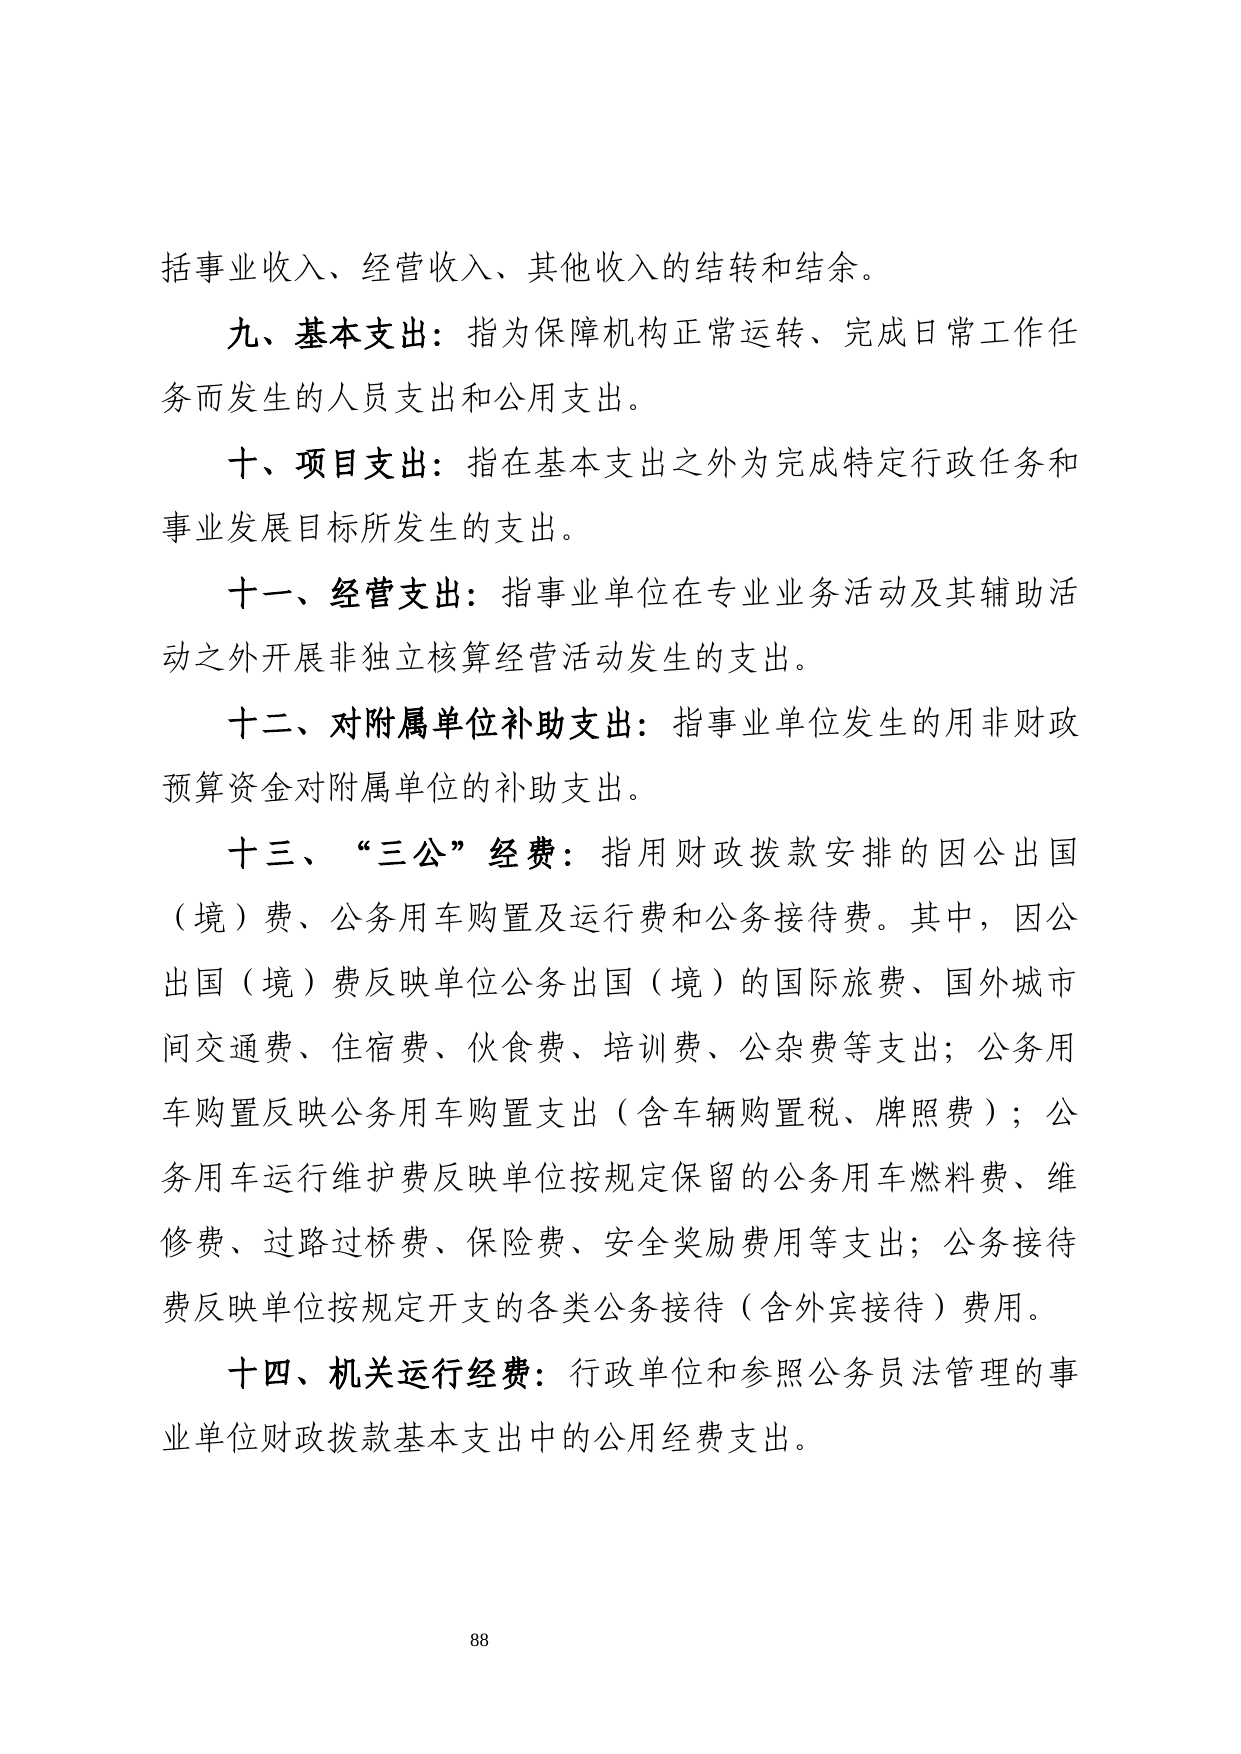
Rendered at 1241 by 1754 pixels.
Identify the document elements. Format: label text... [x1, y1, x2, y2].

text 九、基本支出：指为保障机构正常运转、完成日常工作任务而发生的人员支出和公用支出。 [159, 298, 1081, 428]
text 十、项目支出：指在基本支出之外为完成特定行政任务和事业发展目标所发生的支出。 [159, 428, 1081, 558]
text 十一、经营支出：指事业单位在专业业务活动及其辅助活动之外开展非独立核算经营活动发生的支出。 [159, 558, 1081, 688]
text 十三、“三公”经费：指用财政拨款安排的因公出国（境）费、公务用车购置及运行费和公务接待费。其中，因公出国（境）费反映单位公务出国（境）的国际旅费、国外城市间交通费、住宿费、伙食费、培训费、公杂费等支出；公务用车购置反映公务用车购置支出（含车辆购置税、牌照费）；公务用车运行维护费反映单位按规定保留的公务用车燃料费、维修费、过路过桥费、保险费、安全奖励费用等支出；公务接待费反映单位按规定开支的各类公务接待（含外宾接待）费用。 [159, 818, 1081, 1338]
text 十二、对附属单位补助支出：指事业单位发生的用非财政预算资金对附属单位的补助支出。 [159, 688, 1081, 818]
text 十四、机关运行经费：行政单位和参照公务员法管理的事业单位财政拨款基本支出中的公用经费支出。 [159, 1338, 1081, 1468]
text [159, 233, 1081, 298]
